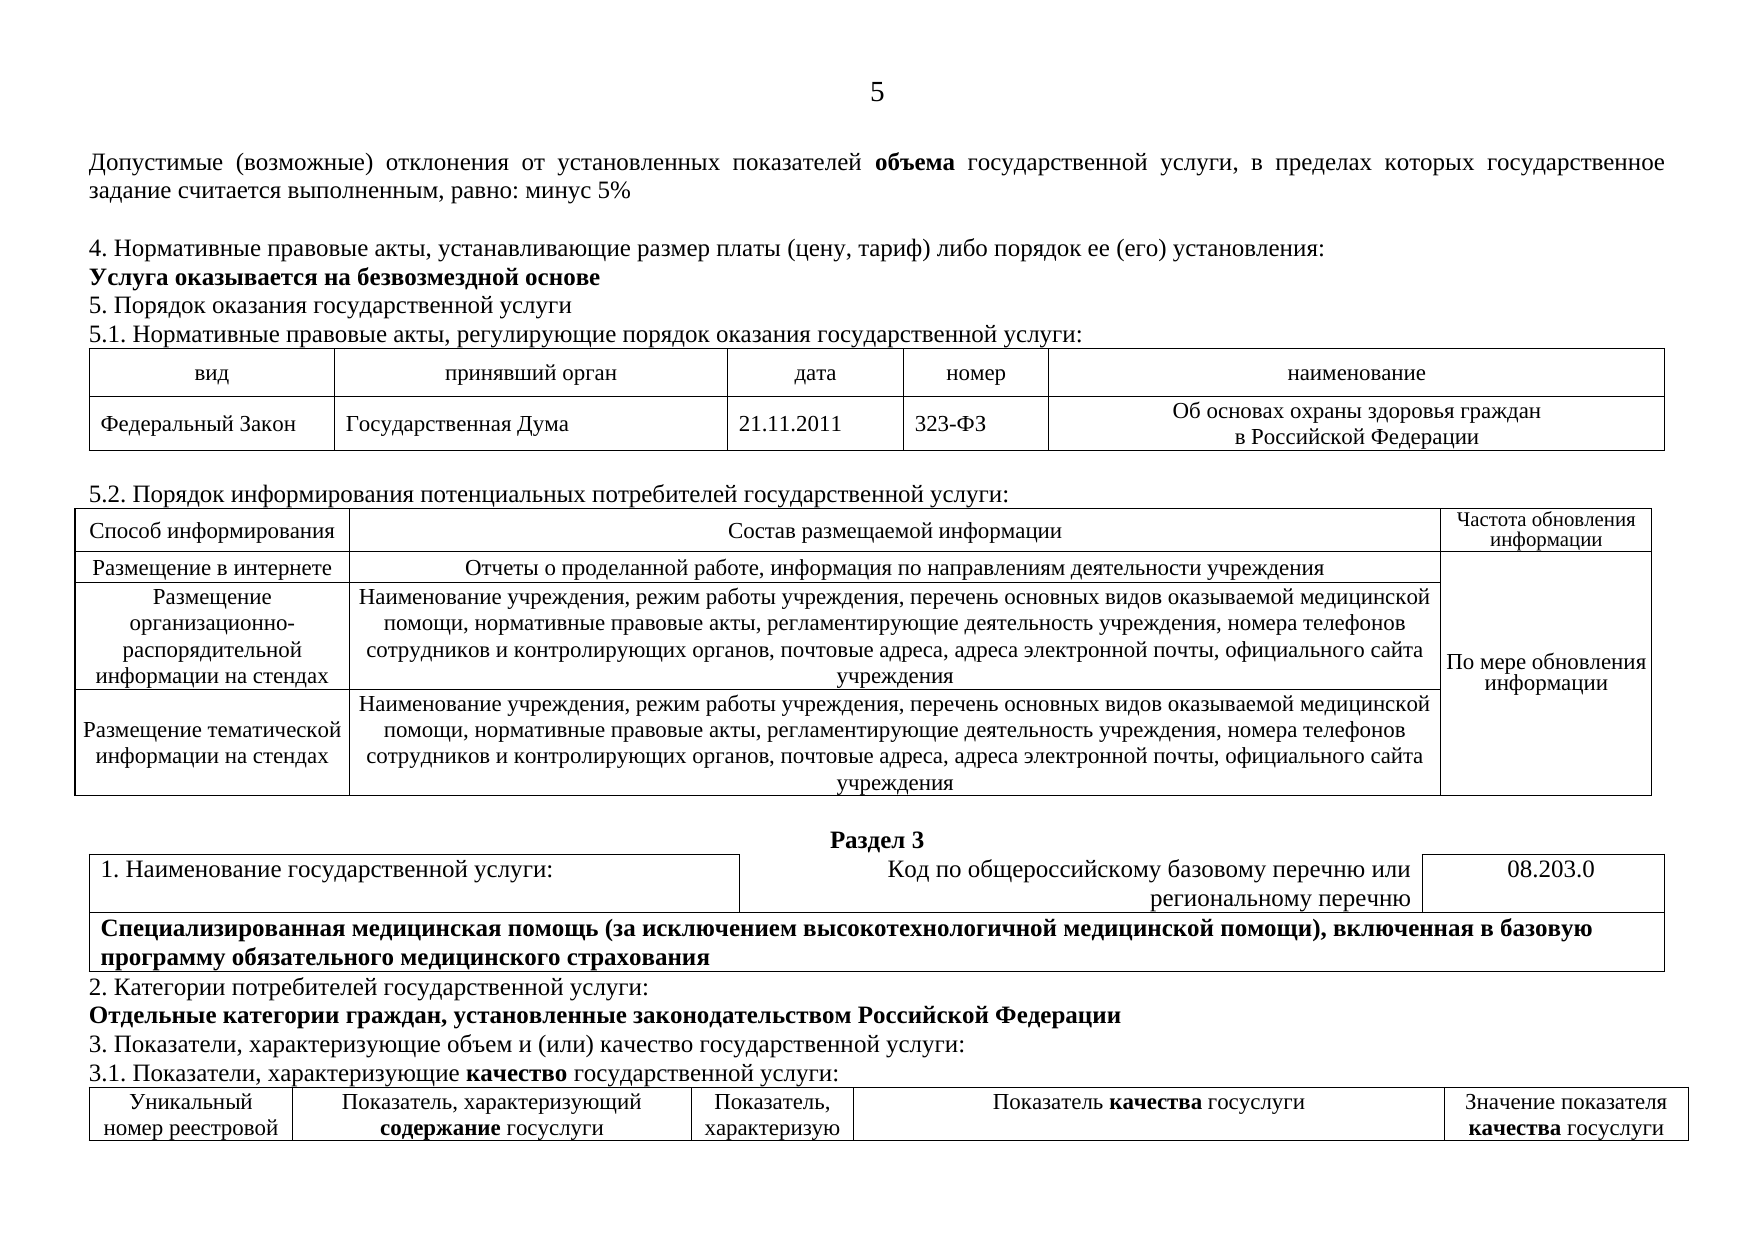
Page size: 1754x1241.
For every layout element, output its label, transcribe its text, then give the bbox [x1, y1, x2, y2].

table_header Частота обновления информации [1441, 509, 1651, 551]
table_header Состав размещаемой информации [350, 509, 1440, 551]
table_cell Специализированная медицинская помощь (за исключением высокотехнологичной медицинской помощи), включенная в базовую программу обязательного медицинского страхования [90, 913, 1664, 971]
table_cell Размещение тематической информации на стендах [76, 690, 349, 795]
table_cell Размещение организационно-распорядительной информации на стендах [76, 583, 349, 688]
table_header 08.203.0 [1423, 855, 1664, 912]
table_header 1. Наименование государственной услуги: [90, 855, 739, 912]
text 5.2. Порядок информирования потенциальных потребителей государственной услуги: [89, 479, 1665, 508]
table_header Код по общероссийскому базовому перечню или региональному перечню [740, 854, 1422, 912]
table_cell Федеральный Закон [90, 397, 334, 450]
table_header наименование [1049, 349, 1664, 396]
table_header вид [90, 349, 334, 396]
table_cell Об основах охраны здоровья граждан в Российской Федерации [1049, 397, 1664, 450]
table_cell По мере обновления информации [1441, 552, 1651, 795]
table_cell Наименование учреждения, режим работы учреждения, перечень основных видов оказываемой медицинской помощи, нормативные правовые акты, регламентирующие деятельность учреждения, номера телефонов сотрудников и контролирующих органов, почтовые адреса, адреса электронной почты, официального сайта учреждения [350, 583, 1440, 688]
text Допустимые (возможные) отклонения от установленных показателей объема государственной услуги, в пределах которых государственное задание считается выполненным, равно: минус 5% [89, 147, 1665, 204]
text Услуга оказывается на безвозмездной основе [89, 262, 1665, 291]
table_cell Размещение в интернете [76, 552, 349, 582]
text 5. Порядок оказания государственной услуги [89, 291, 1665, 319]
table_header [90, 1088, 292, 1140]
text Раздел 3 [89, 825, 1665, 853]
table_header номер [904, 349, 1048, 396]
text 2. Категории потребителей государственной услуги: [89, 972, 1665, 1000]
text 3. Показатели, характеризующие объем и (или) качество государственной услуги: [89, 1029, 1665, 1058]
table_cell Государственная Дума [335, 397, 727, 450]
table_header Показатель качества госуслуги [854, 1088, 1444, 1140]
text 5.1. Нормативные правовые акты, регулирующие порядок оказания государственной услуги: [89, 319, 1665, 348]
text 3.1. Показатели, характеризующие качество государственной услуги: [89, 1058, 1665, 1087]
table_cell Наименование учреждения, режим работы учреждения, перечень основных видов оказываемой медицинской помощи, нормативные правовые акты, регламентирующие деятельность учреждения, номера телефонов сотрудников и контролирующих органов, почтовые адреса, адреса электронной почты, официального сайта учреждения [350, 690, 1440, 795]
table_header Способ информирования [76, 509, 349, 551]
table_header принявший орган [335, 349, 727, 396]
text Отдельные категории граждан, установленные законодательством Российской Федерации [89, 1000, 1665, 1029]
table_cell 323-ФЗ [904, 397, 1048, 450]
table_header дата [728, 349, 903, 396]
table_header Значение показателя качества госуслуги [1445, 1088, 1688, 1140]
table_cell Отчеты о проделанной работе, информация по направлениям деятельности учреждения [350, 552, 1440, 582]
table_cell 21.11.2011 [728, 397, 903, 450]
text 4. Нормативные правовые акты, устанавливающие размер платы (цену, тариф) либо порядок ее (его) установления: [89, 233, 1665, 262]
table_header Показатель, характеризующий содержание госуслуги [293, 1088, 691, 1140]
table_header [692, 1088, 853, 1140]
